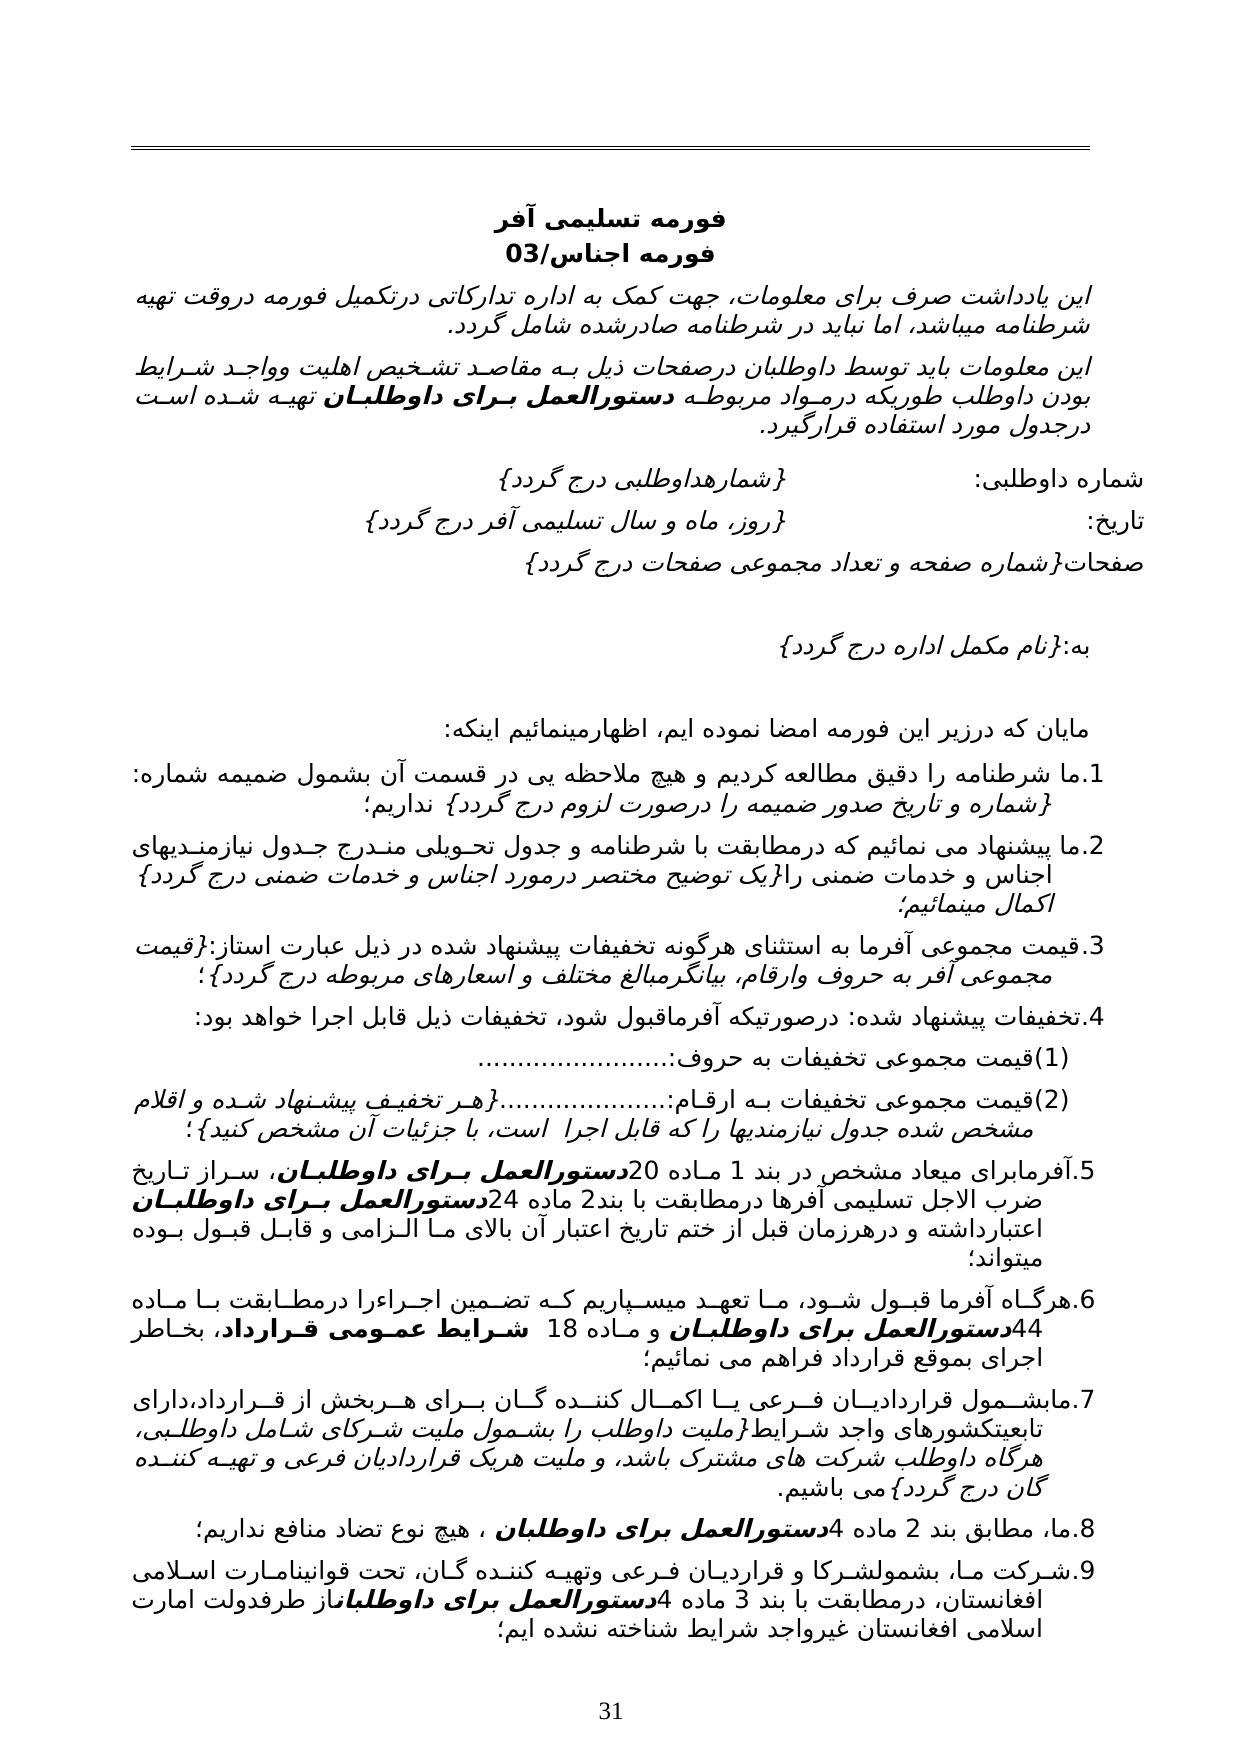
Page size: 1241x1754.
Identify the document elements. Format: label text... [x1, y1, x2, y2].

list قیمت مجموعی تخفیفات به ارقام:.....................{هر تخفیف پیشنهاد شده و اقلام مشخص شده جدول نیازمندیها را که قابل اجرا است، با جزئیات آن مشخص کنید}؛ [131, 1085, 1034, 1144]
table_cell صفحات{شماره صفحه و تعداد مجموعی صفحات درج گردد} [131, 535, 1156, 577]
list ما پیشنهاد می نمائیم که درمطابقت با شرطنامه و جدول تحویلی مندرج جدول نیازمندیهای اجناس و خدمات ضمنی را{یک توضیح مختصر درمورد اجناس و خدمات ضمنی درج گردد} اکمال مینمائیم؛ [131, 831, 1081, 919]
text مایان که درزیر این فورمه امضا نموده ایم، اظهارمینمائیم اینکه: [131, 714, 1090, 743]
list قیمت مجموعی تخفیفات به حروف:........................ [131, 1044, 1034, 1073]
list تخفیفات پیشنهاد شده: درصورتیکه آفرماقبول شود، تخفیفات ذیل قابل اجرا خواهد بود: [131, 1002, 1081, 1031]
list ما، مطابق بند 2 ماده 4دستورالعمل برای داوطلبان ، هیچ نوع تضاد منافع نداریم؛ [131, 1514, 1071, 1544]
list ما شرطنامه را دقیق مطالعه کردیم و هیچ ملاحظه یی در قسمت آن بشمول ضمیمه شماره:{شماره و تاریخ صدور ضمیمه را درصورت لزوم درج گردد} نداریم؛ [131, 755, 1081, 819]
text این معلومات باید توسط داوطلبان درصفحات ذیل به مقاصد تشخیص اهلیت وواجد شرایط بودن داوطلب طوریکه درمواد مربوطه دستورالعمل برای داوطلبان تهیه شده است درجدول مورد استفاده قرارگیرد. [131, 352, 1090, 439]
table_cell {روز، ماه و سال تسلیمی آفر درج گردد} [131, 494, 798, 535]
subtitle فورمه تسلیمی آفر [131, 204, 1090, 233]
text این یادداشت صرف برای معلومات، جهت کمک به اداره تدارکاتی درتکمیل فورمه دروقت تهیه شرطنامه میباشد، اما نباید در شرطنامه صادرشده شامل گردد. [131, 281, 1090, 339]
list قیمت مجموعی آفرما به استثنای هرگونه تخفیفات پیشنهاد شده در ذیل عبارت استاز:{قیمت مجموعی آفر به حروف وارقام، بیانگرمبالغ مختلف و اسعارهای مربوطه درج گردد}؛ [131, 931, 1081, 989]
list هرگاه آفرما قبول شود، ما تعهد میسپاریم که تضمین اجراءرا درمطابقت با ماده 44دستورالعمل برای داوطلبان و ماده 18 شرایط عمومی قرارداد، بخاطر اجرای بموقع قرارداد فراهم می نمائیم؛ [131, 1285, 1071, 1373]
table_header {شمارهداوطلبی درج گردد} [131, 452, 798, 494]
list شرکت ما، بشمولشرکا و قراردیان فرعی وتهیه کننده گان، تحت قوانینامارت اسلامی افغانستان، درمطابقت با بند 3 ماده 4دستورالعمل برای داوطلباناز طرفدولت امارت اسلامی افغانستان غیرواجد شرایط شناخته نشده ایم؛ [131, 1556, 1071, 1644]
table_header شماره داوطلبی: [798, 452, 1156, 494]
text فورمه اجناس/03 [131, 239, 1090, 269]
text به:{نام مکمل اداره درج گردد} [131, 631, 1090, 660]
table_cell تاریخ: [798, 494, 1156, 535]
list آفرمابرای میعاد مشخص در بند 1 ماده 20دستورالعمل برای داوطلبان، سراز تاریخ ضرب الاجل تسلیمی آفرها درمطابقت با بند2 ماده 24دستورالعمل برای داوطلبان اعتبارداشته و درهرزمان قبل از ختم تاریخ اعتبار آن بالای ما الزامی و قابل قبول بوده میتواند؛ [131, 1156, 1071, 1273]
list مابشمول قراردادیان فرعی یا اکمال کننده گان برای هربخش از قرارداد،دارای تابعیتکشورهای واجد شرایط{ملیت داوطلب را بشمول ملیت شرکای شامل داوطلبی، هرگاه داوطلب شرکت های مشترک باشد، و ملیت هریک قراردادیان فرعی و تهیه کننده گان درج گردد}می باشیم. [131, 1385, 1071, 1502]
